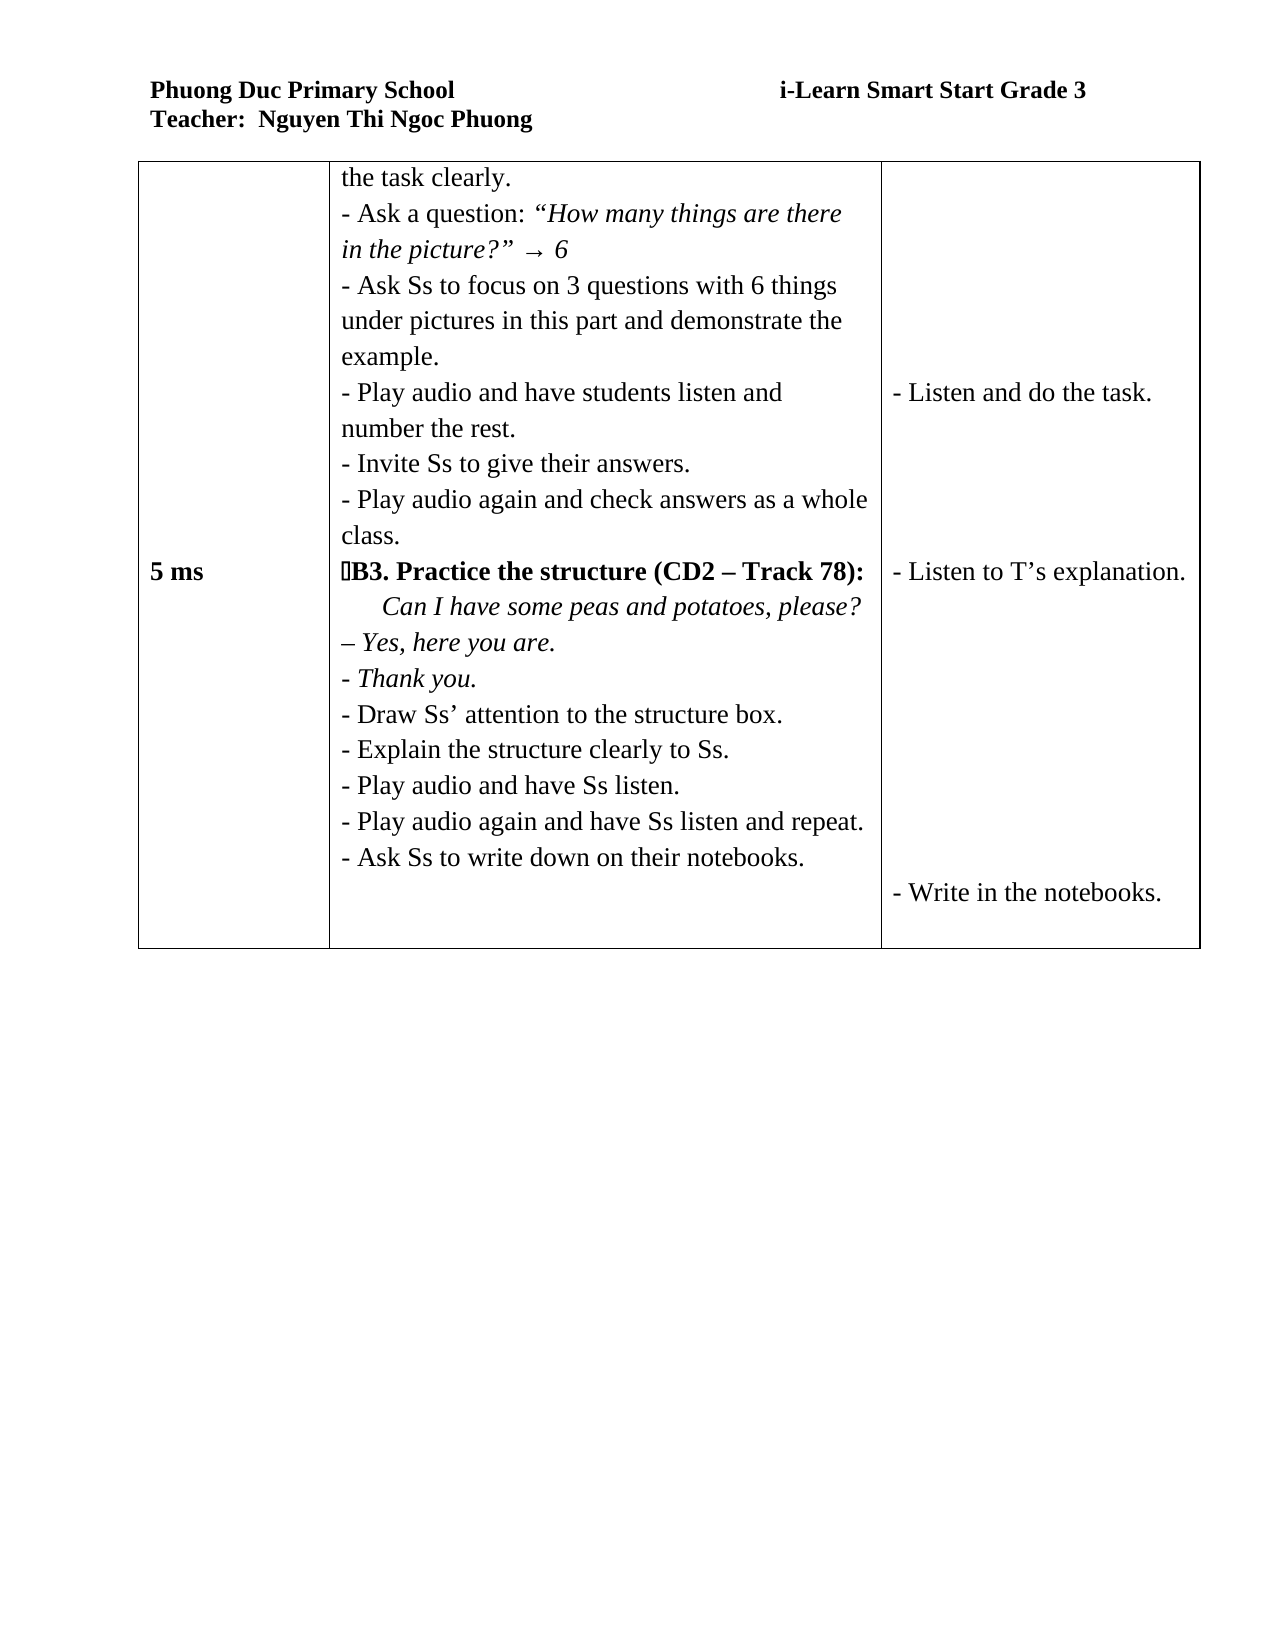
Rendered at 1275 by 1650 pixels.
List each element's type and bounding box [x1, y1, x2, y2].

table_cell [139, 162, 329, 948]
table_cell [882, 162, 1199, 948]
table_cell [330, 162, 881, 948]
